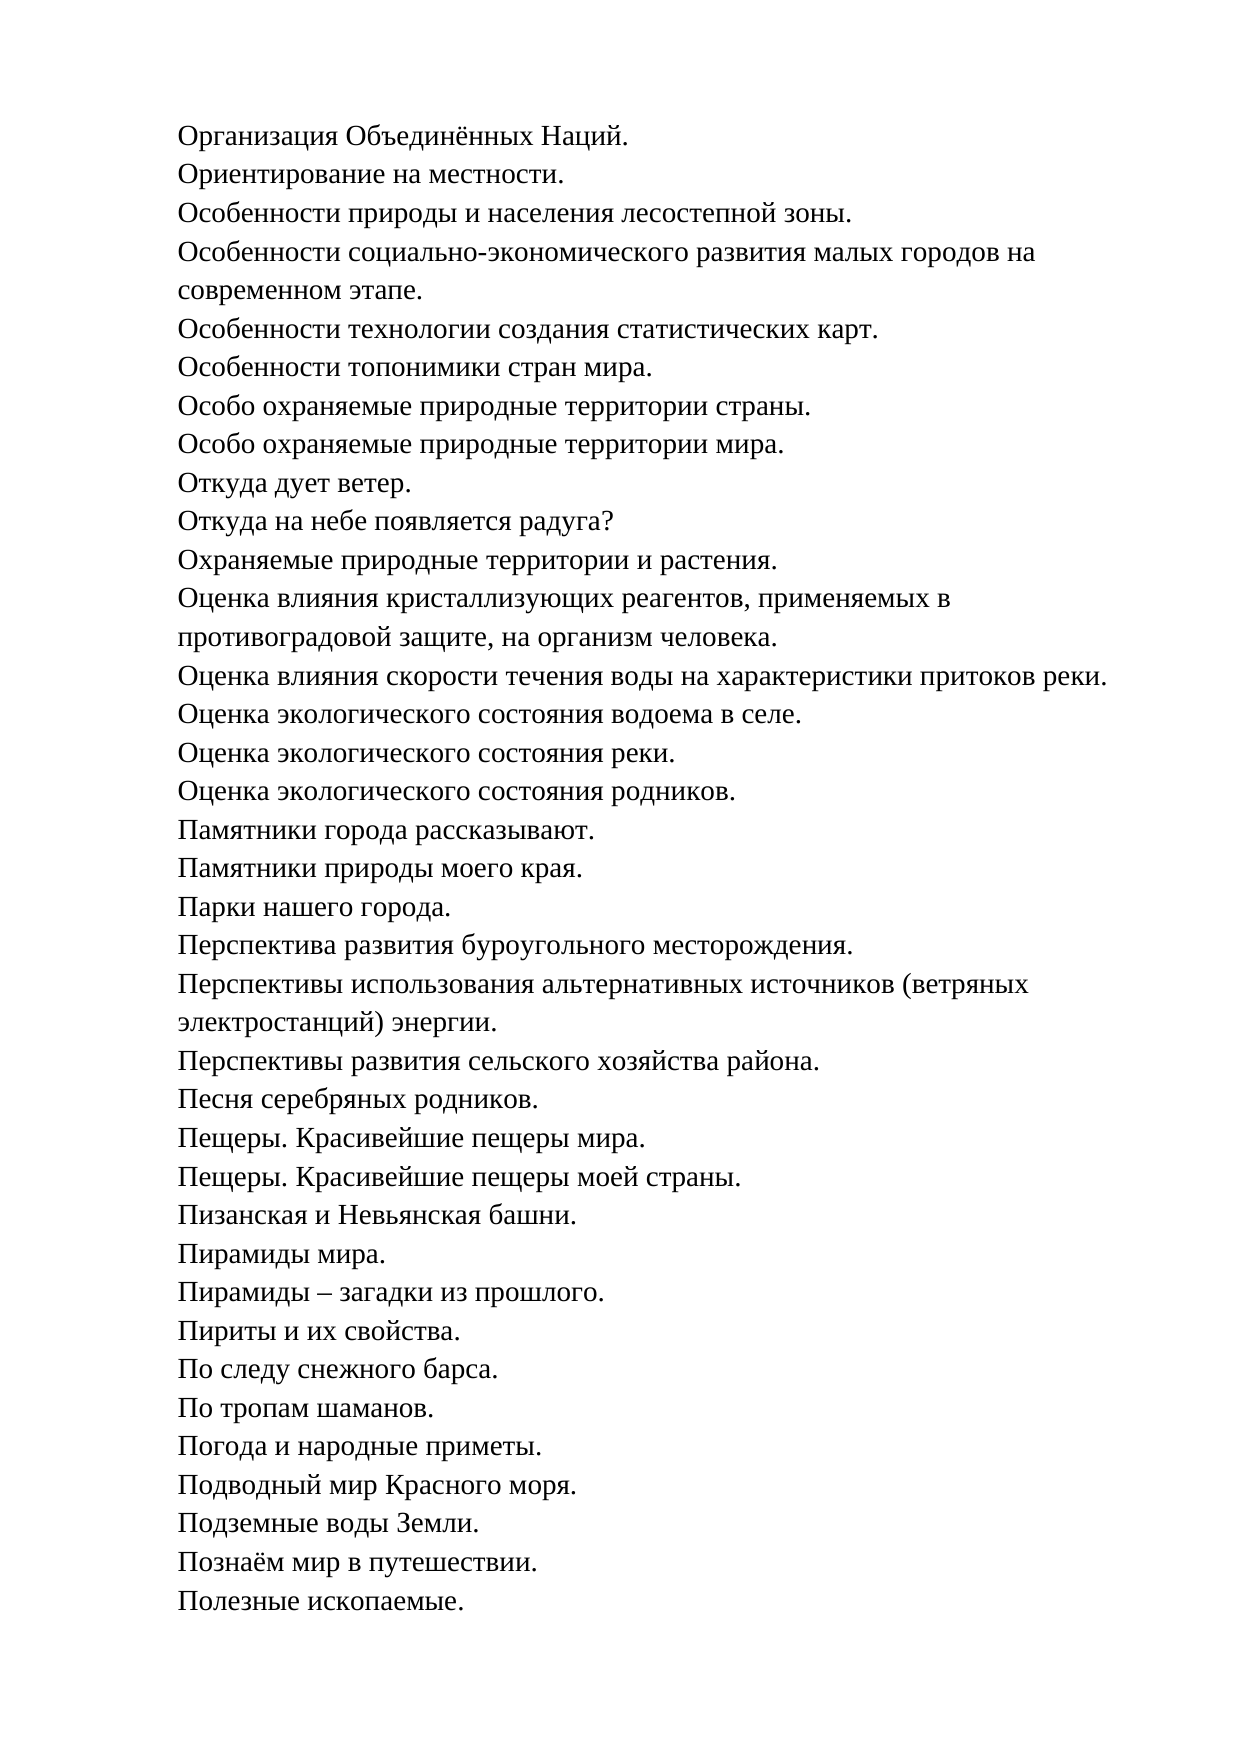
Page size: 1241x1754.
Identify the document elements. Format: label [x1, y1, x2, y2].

text [177, 118, 1152, 1616]
